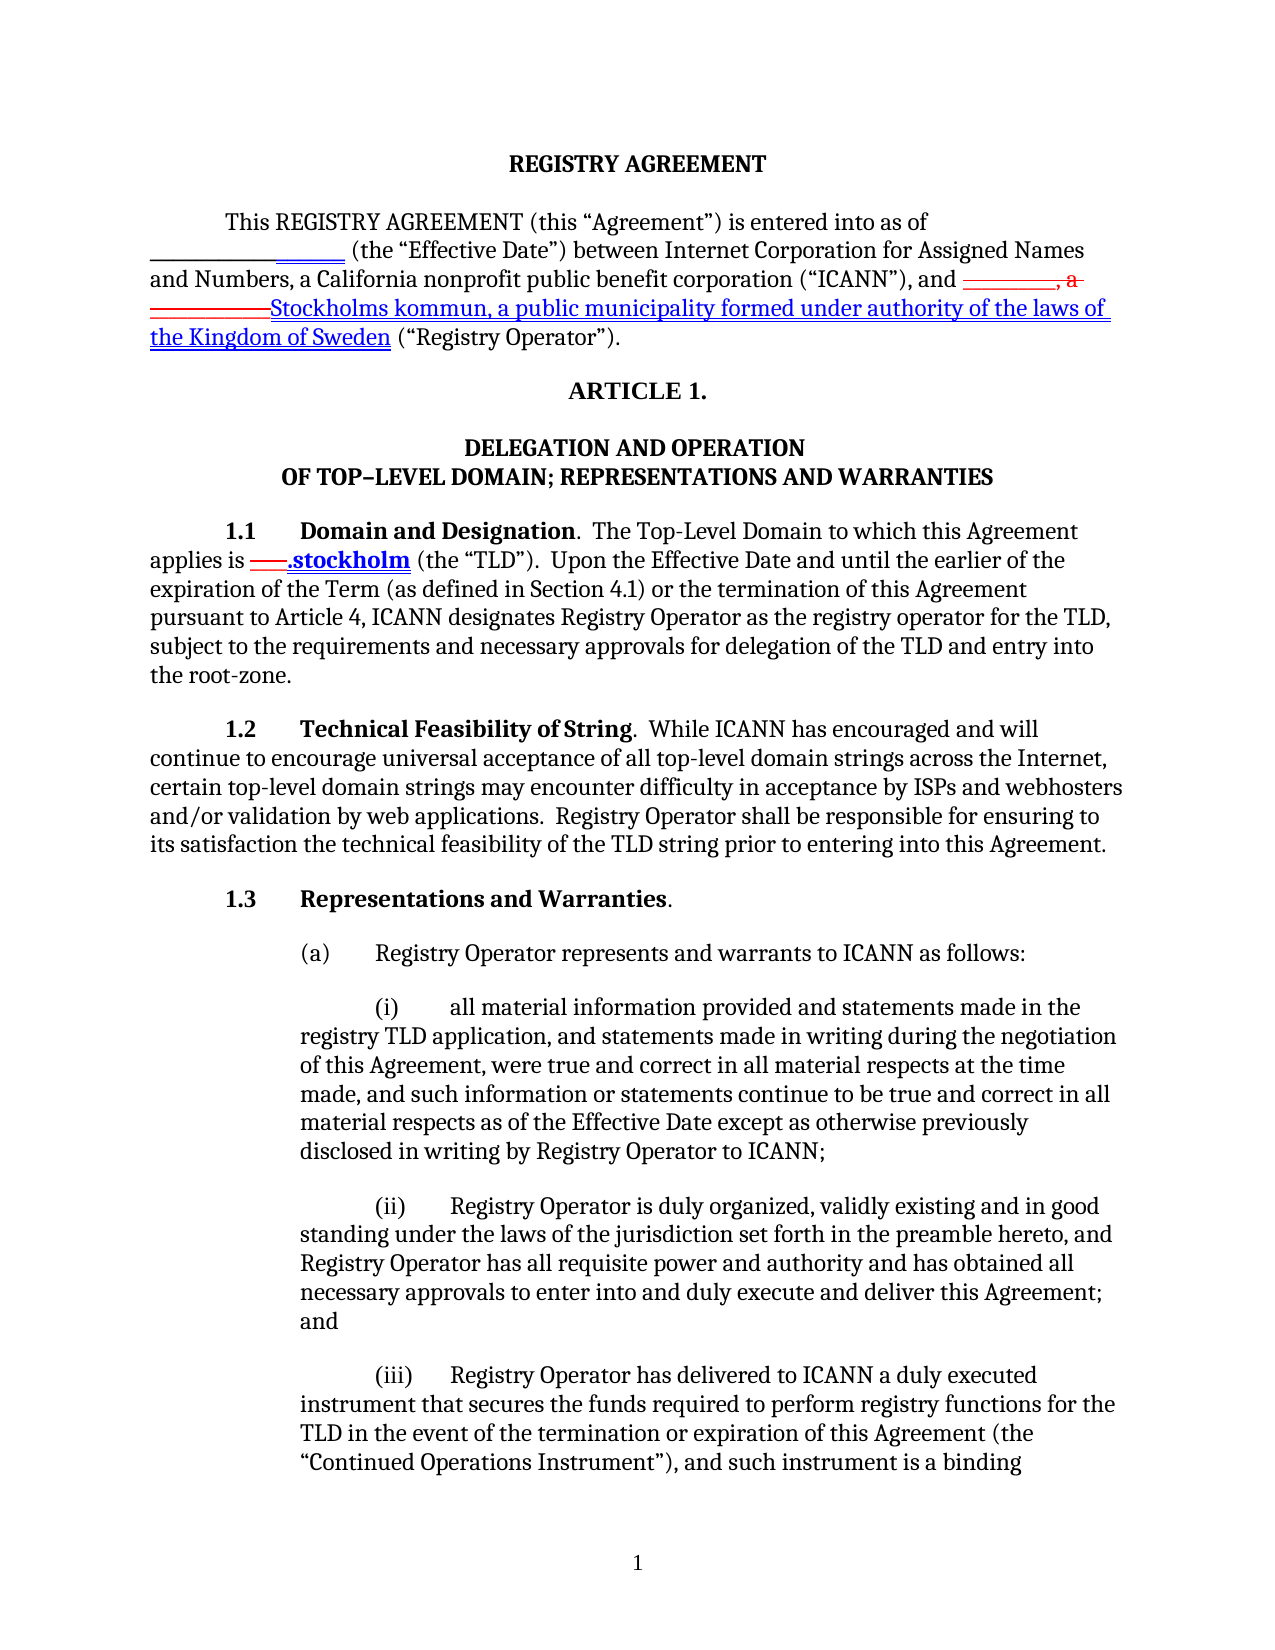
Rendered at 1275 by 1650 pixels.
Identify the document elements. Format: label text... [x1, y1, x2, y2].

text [300, 1360, 1125, 1476]
text This REGISTRY AGREEMENT (this “Agreement”) is entered into as of _________________ (the “Effective Date”) between Internet Corporation for Assigned Names and Numbers, a California nonprofit public benefit corporation (“ICANN”), and __________, a _____________Stockholms kommun, a public municipality formed under authority of the laws of the Kingdom of Sweden (“Registry Operator”). [150, 207, 1125, 351]
text Domain and Designation. The Top-Level Domain to which this Agreement applies is ____.stockholm (the “TLD”). Upon the Effective Date and until the earlier of the expiration of the Term (as defined in Section 4.1) or the termination of this Agreement pursuant to Article 4, ICANN designates Registry Operator as the registry operator for the TLD, subject to the requirements and necessary approvals for delegation of the TLD and entry into the root-zone. [150, 516, 1125, 689]
text DELEGATION AND OPERATION OF TOP–LEVEL DOMAIN; REPRESENTATIONS AND WARRANTIES [150, 376, 1125, 491]
text all material information provided and statements made in the registry TLD application, and statements made in writing during the negotiation of this Agreement, were true and correct in all material respects at the time made, and such information or statements continue to be true and correct in all material respects as of the Effective Date except as otherwise previously disclosed in writing by Registry Operator to ICANN; [300, 992, 1125, 1166]
text Registry Operator represents and warrants to ICANN as follows: [150, 939, 1125, 967]
text Representations and Warranties. [150, 884, 1125, 914]
text Registry Operator is duly organized, validly existing and in good standing under the laws of the jurisdiction set forth in the preamble hereto, and Registry Operator has all requisite power and authority and has obtained all necessary approvals to enter into and duly execute and deliver this Agreement; and [300, 1191, 1125, 1335]
title REGISTRY AGREEMENT [150, 150, 1125, 179]
text Technical Feasibility of String. While ICANN has encouraged and will continue to encourage universal acceptance of all top-level domain strings across the Internet, certain top-level domain strings may encounter difficulty in acceptance by ISPs and webhosters and/or validation by web applications. Registry Operator shall be responsible for ensuring to its satisfaction the technical feasibility of the TLD string prior to entering into this Agreement. [150, 714, 1125, 859]
